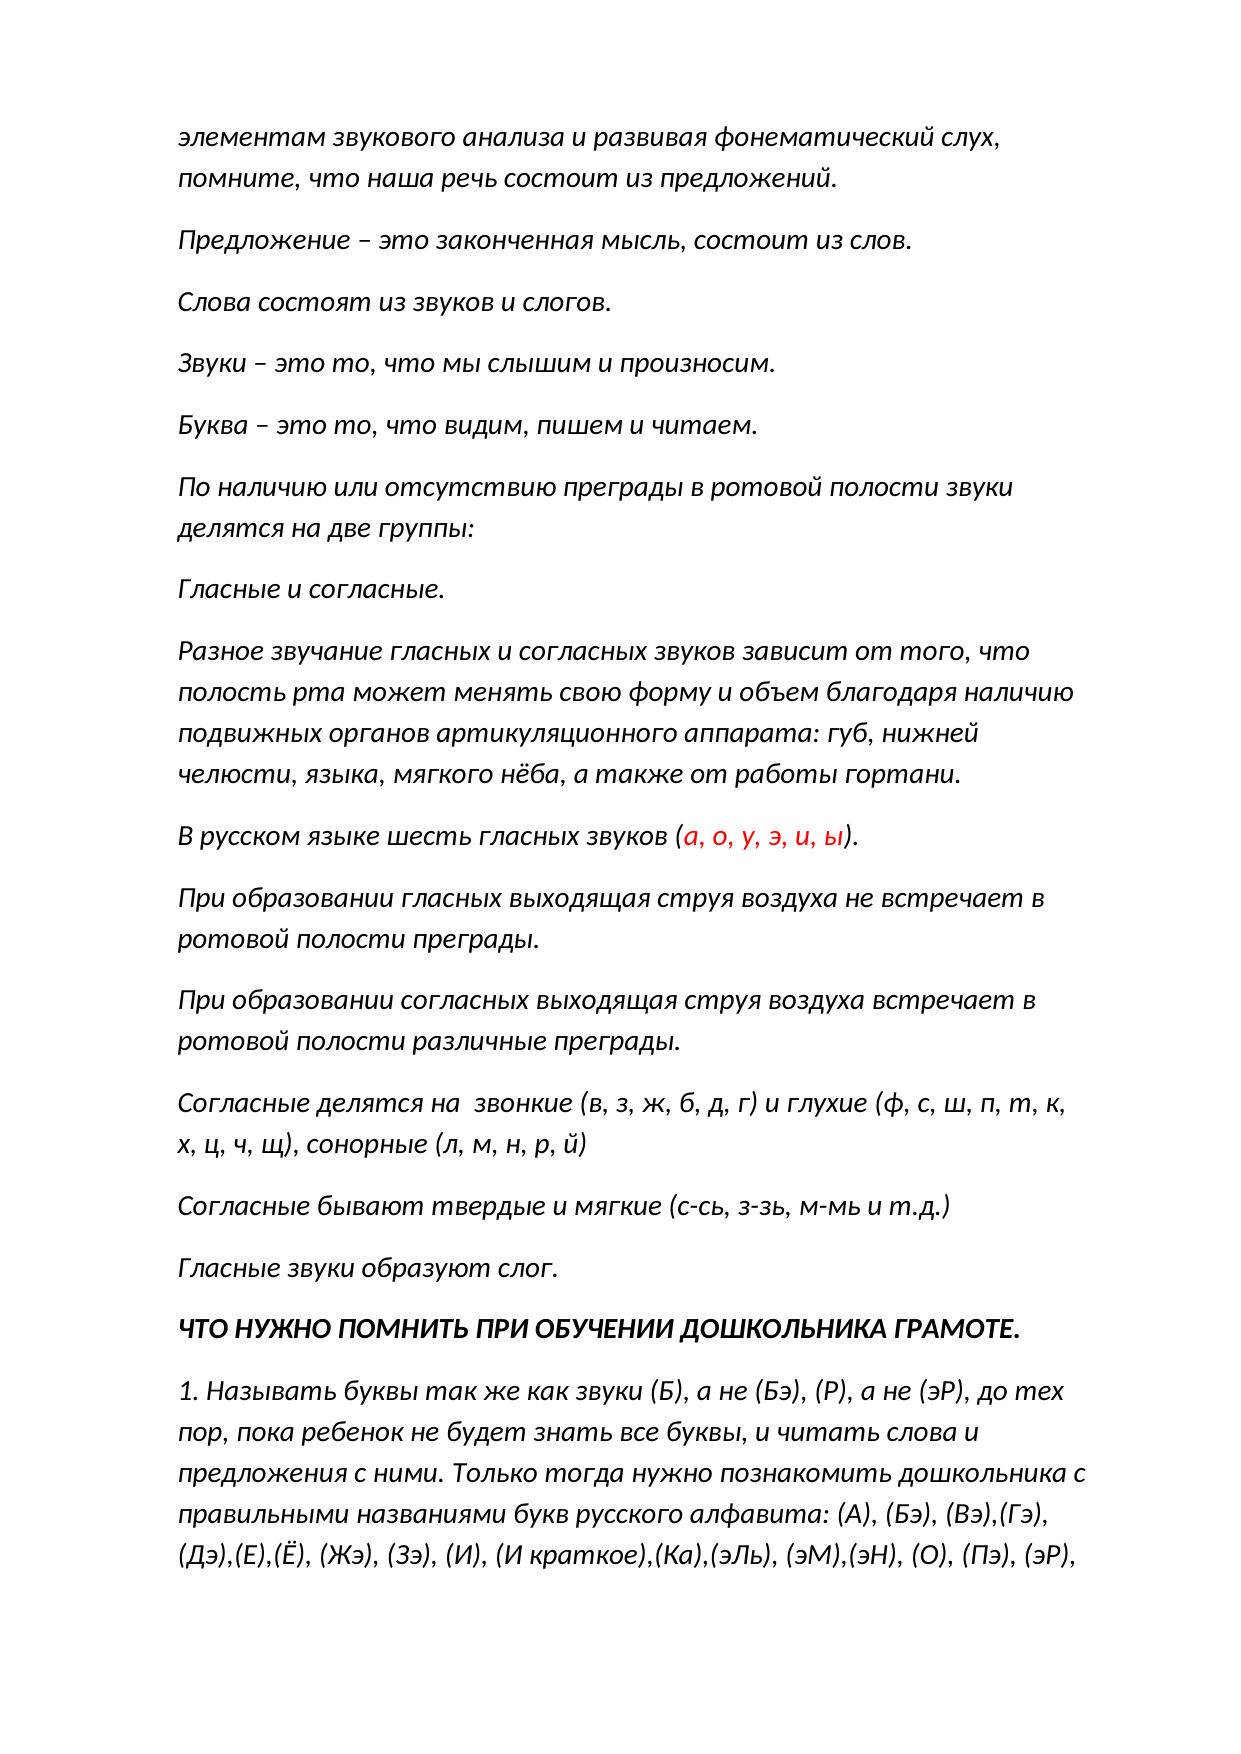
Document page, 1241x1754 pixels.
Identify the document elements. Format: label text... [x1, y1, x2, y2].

text Согласные бывают твердые и мягкие (с-сь, з-зь, м-мь и т.д.) [177, 1187, 1093, 1222]
text Гласные и согласные. [177, 571, 1093, 606]
text В русском языке шесть гласных звуков (а, о, у, э, и, ы). [177, 817, 1093, 853]
text ЧТО НУЖНО ПОМНИТЬ ПРИ ОБУЧЕНИИ ДОШКОЛЬНИКА ГРАМОТЕ. [177, 1310, 1093, 1346]
text Буква – это то, что видим, пишем и читаем. [177, 406, 1093, 442]
text Предложение – это законченная мысль, состоит из слов. [177, 221, 1093, 256]
text Гласные звуки образуют слог. [177, 1249, 1093, 1284]
text Слова состоят из звуков и слогов. [177, 283, 1093, 318]
text Согласные делятся на звонкие (в, з, ж, б, д, г) и глухие (ф, с, ш, п, т, к, х, ц, ч, щ), сонорные (л, м, н, р, й) [177, 1084, 1093, 1161]
text Разное звучание гласных и согласных звуков зависит от того, что полость рта может менять свою форму и объем благодаря наличию подвижных органов артикуляционного аппарата: губ, нижней челюсти, языка, мягкого нёба, а также от работы гортани. [177, 632, 1093, 791]
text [177, 118, 1093, 195]
text По наличию или отсутствию преграды в ротовой полости звуки делятся на две группы: [177, 468, 1093, 544]
text Звуки – это то, что мы слышим и произносим. [177, 344, 1093, 380]
text При образовании гласных выходящая струя воздуха не встречает в ротовой полости преграды. [177, 879, 1093, 955]
text При образовании согласных выходящая струя воздуха встречает в ротовой полости различные преграды. [177, 981, 1093, 1058]
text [177, 1372, 1093, 1572]
